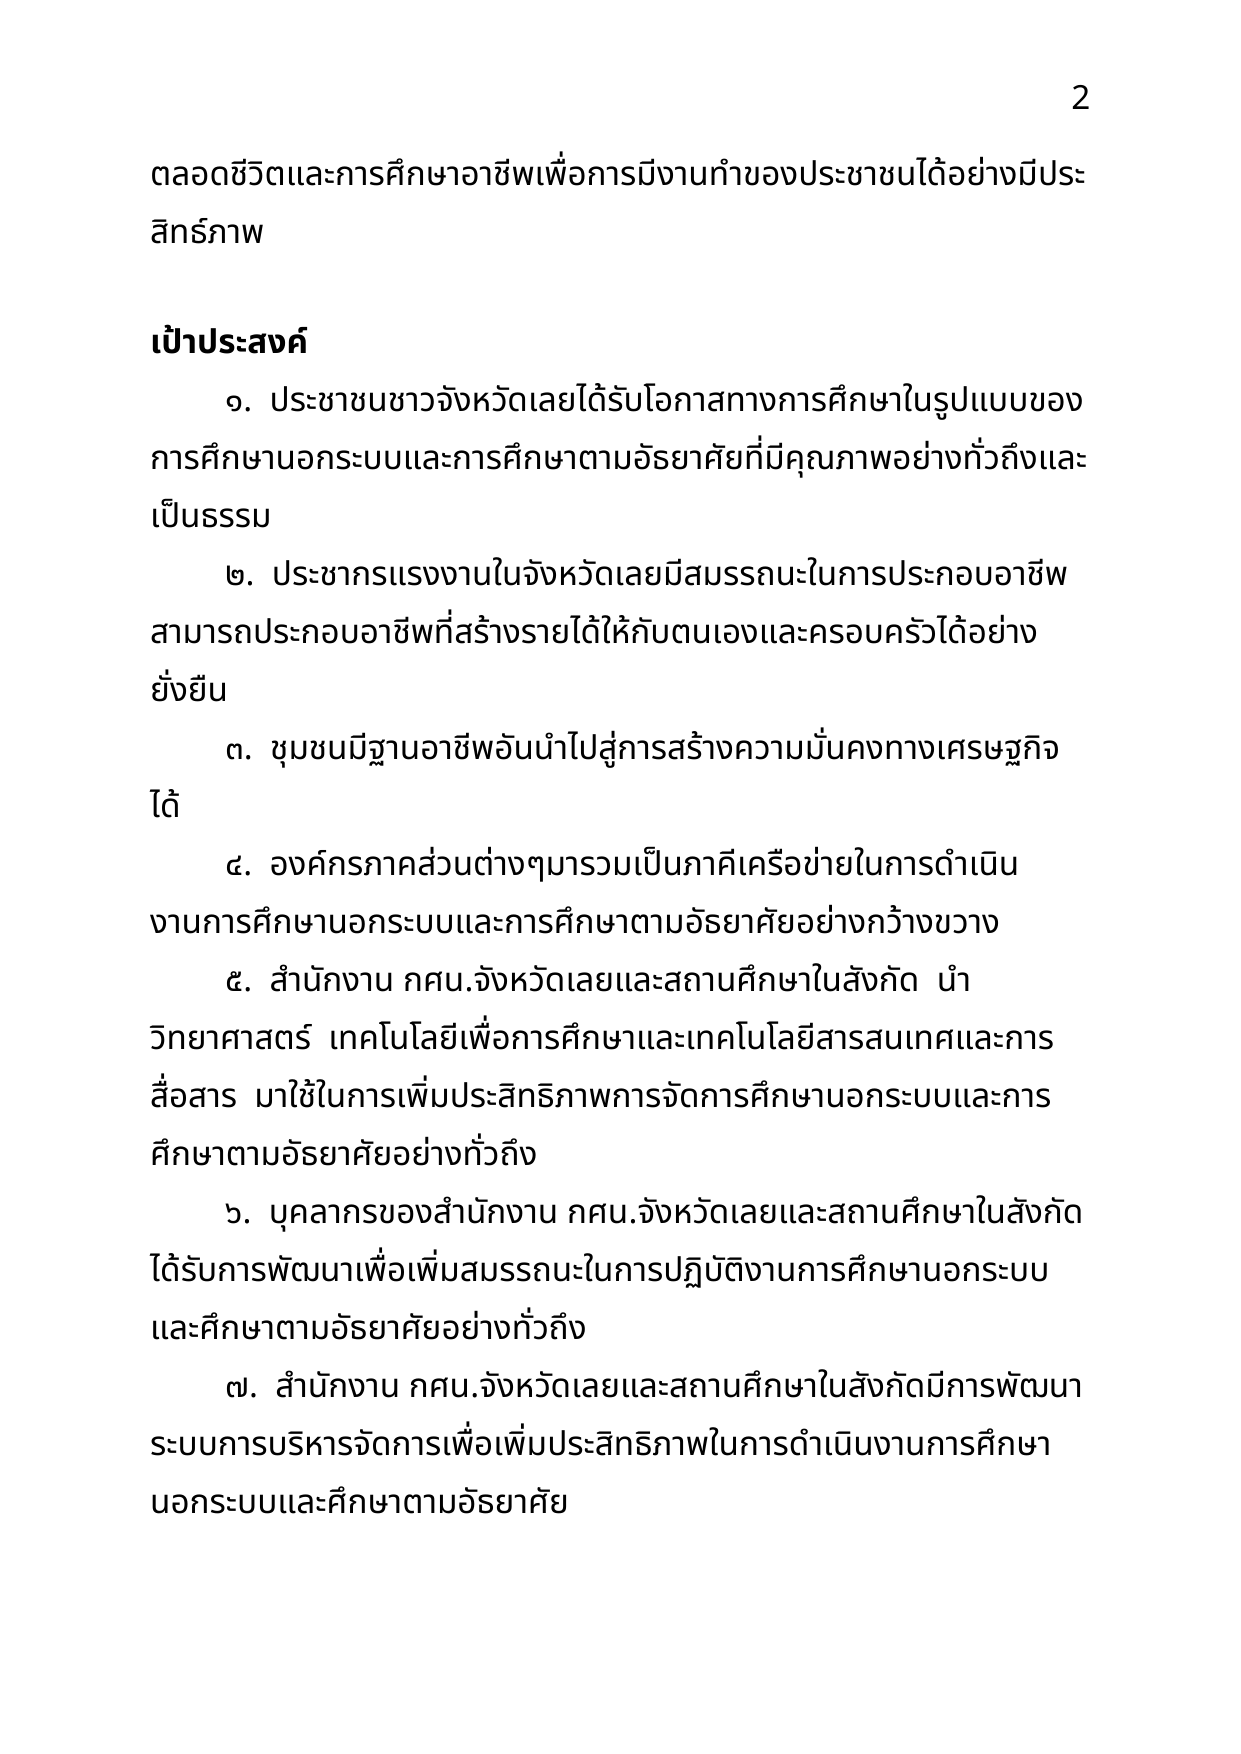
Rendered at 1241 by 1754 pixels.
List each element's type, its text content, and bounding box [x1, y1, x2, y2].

text ๑. ประชาชนชาวจังหวัดเลยได้รับโอกาสทางการศึกษาในรูปแบบของการศึกษานอกระบบและการศึกษาตามอัธยาศัยที่มีคุณภาพอย่างทั่วถึงและเป็นธรรม [150, 376, 1090, 542]
text ๒. ประชากรแรงงานในจังหวัดเลยมีสมรรถนะในการประกอบอาชีพ สามารถประกอบอาชีพที่สร้างรายได้ให้กับตนเองและครอบครัวได้อย่างยั่งยืน [150, 550, 1090, 716]
text เป้าประสงค์ [150, 318, 1090, 368]
text ๖. บุคลากรของสำนักงาน กศน.จังหวัดเลยและสถานศึกษาในสังกัด ได้รับการพัฒนาเพื่อเพิ่มสมรรถนะในการปฏิบัติงานการศึกษานอกระบบและศึกษาตามอัธยาศัยอย่างทั่วถึง [150, 1188, 1090, 1354]
text ๔. องค์กรภาคส่วนต่างๆมารวมเป็นภาคีเครือข่ายในการดำเนินงานการศึกษานอกระบบและการศึกษาตามอัธยาศัยอย่างกว้างขวาง [150, 840, 1090, 948]
text ๗. สำนักงาน กศน.จังหวัดเลยและสถานศึกษาในสังกัดมีการพัฒนาระบบการบริหารจัดการเพื่อเพิ่มประสิทธิภาพในการดำเนินงานการศึกษานอกระบบและศึกษาตามอัธยาศัย [150, 1362, 1090, 1528]
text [150, 150, 1090, 258]
text ๓. ชุมชนมีฐานอาชีพอันนำไปสู่การสร้างความมั่นคงทางเศรษฐกิจได้ [150, 724, 1090, 832]
text ๕. สำนักงาน กศน.จังหวัดเลยและสถานศึกษาในสังกัด นำวิทยาศาสตร์ เทคโนโลยีเพื่อการศึกษาและเทคโนโลยีสารสนเทศและการสื่อสาร มาใช้ในการเพิ่มประสิทธิภาพการจัดการศึกษานอกระบบและการศึกษาตามอัธยาศัยอย่างทั่วถึง [150, 956, 1090, 1180]
